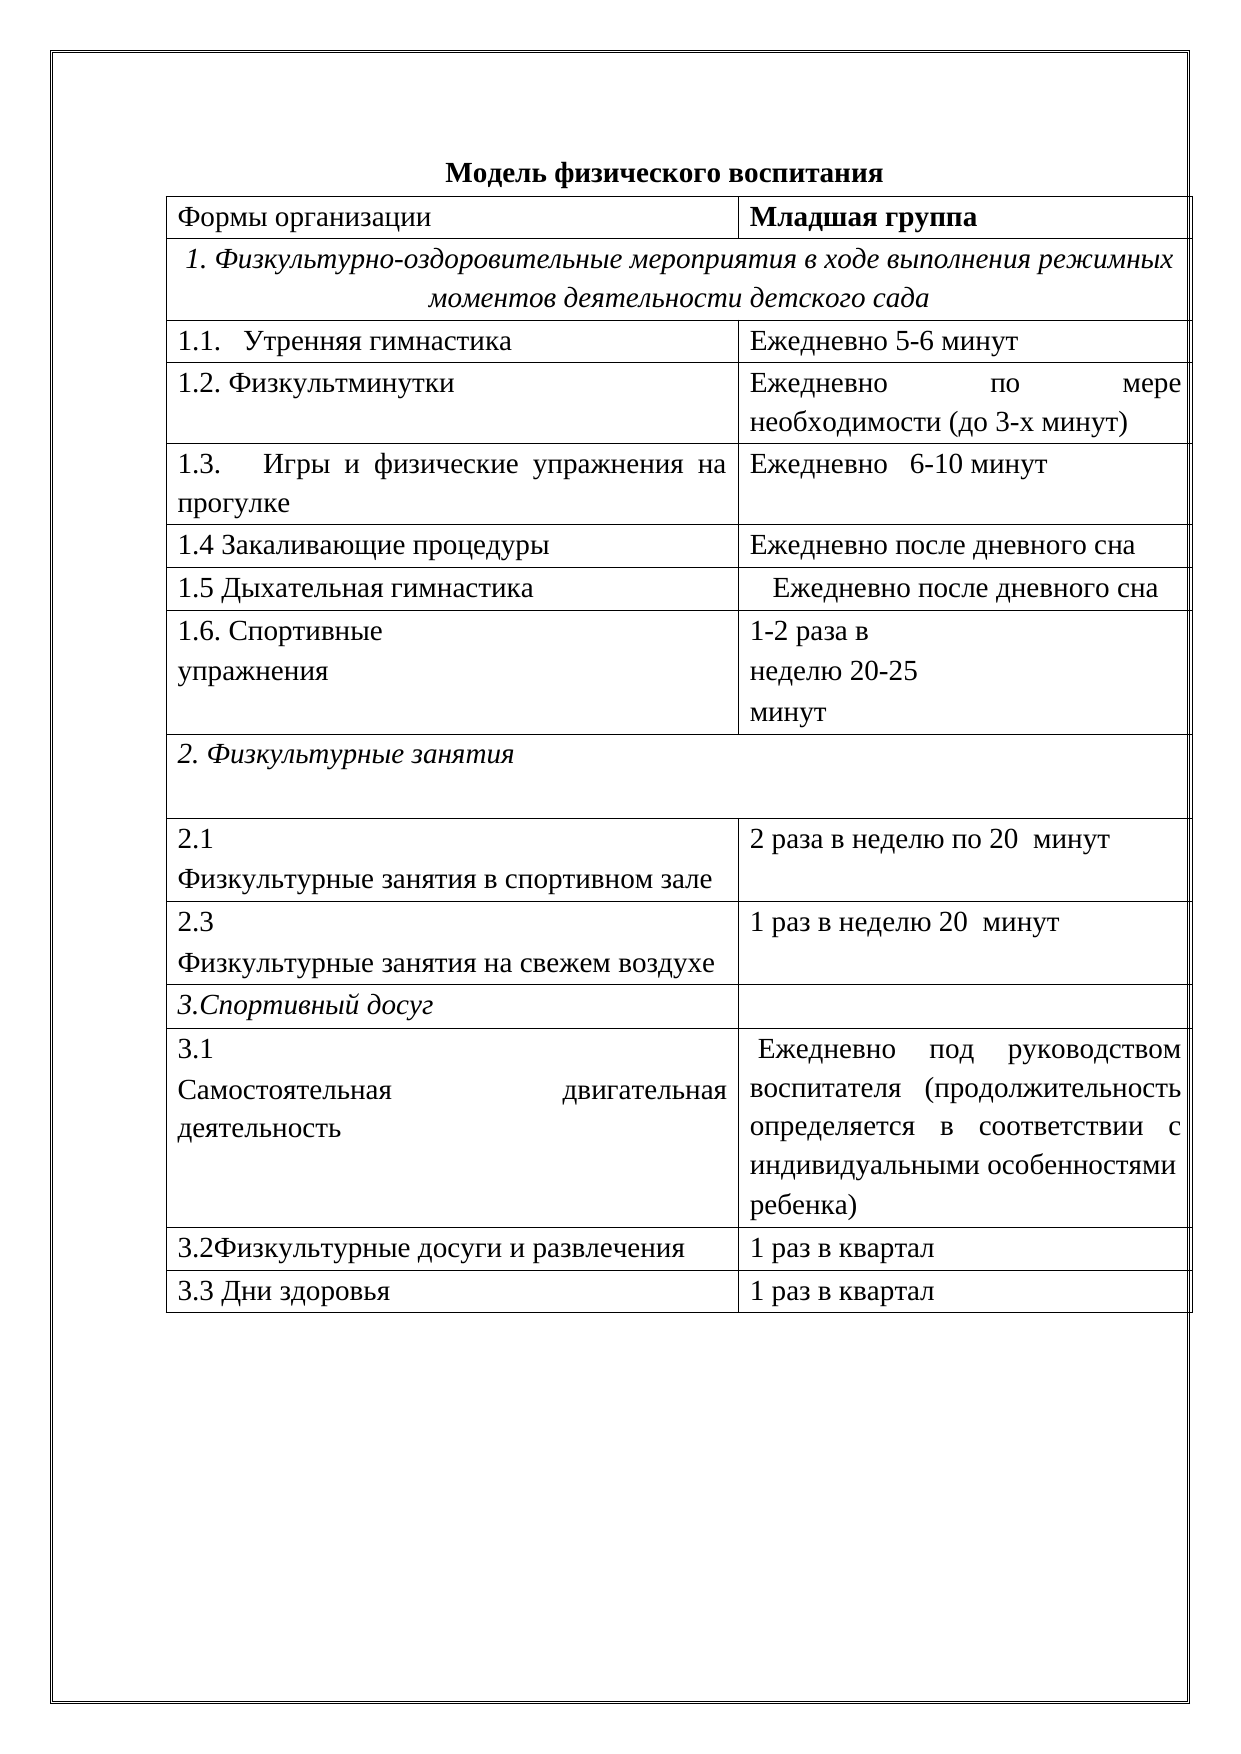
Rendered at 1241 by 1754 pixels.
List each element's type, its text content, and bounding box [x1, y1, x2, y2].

table_cell 3.3 Дни здоровья [167, 1271, 738, 1312]
table_cell 3.2Физкультурные досуги и развлечения [167, 1228, 738, 1269]
table_cell 1.3. Игры и физические упражнения на прогулке [167, 444, 738, 524]
table_header Младшая группа [739, 197, 1187, 238]
table_cell 1. Физкультурно-оздоровительные мероприятия в ходе выполнения режимных моментов деятельности детского сада [167, 239, 1187, 319]
table_cell 3.Спортивный досуг [167, 985, 738, 1028]
table_cell 2. Физкультурные занятия [167, 735, 1187, 818]
table_cell Ежедневно 5-6 минут [739, 321, 1187, 362]
table_cell 1 раз в квартал [739, 1271, 1187, 1312]
table_cell Ежедневно 6-10 минут [739, 444, 1187, 524]
table_cell 1 раз в неделю 20 минут [739, 902, 1187, 984]
table_cell 3.1 Самостоятельная двигательная деятельность [167, 1029, 738, 1227]
table_cell 1.6. Спортивные упражнения [167, 611, 738, 733]
table_cell 1.4 Закаливающие процедуры [167, 525, 738, 567]
table_cell [739, 985, 1187, 1028]
text Модель физического воспитания [177, 155, 1152, 189]
table_cell 1.1. Утренняя гимнастика [167, 321, 738, 362]
table_cell 1.5 Дыхательная гимнастика [167, 568, 738, 609]
table_cell Ежедневно после дневного сна [739, 525, 1187, 567]
table_cell 2 раза в неделю по 20 минут [739, 819, 1187, 901]
table_cell 1 раз в квартал [739, 1228, 1187, 1269]
table_cell Ежедневно по мере необходимости (до 3-х минут) [739, 363, 1187, 443]
table_cell Ежедневно под руководством воспитателя (продолжительность определяется в соответствии с индивидуальными особенностями ребенка) [739, 1029, 1187, 1227]
table_cell Ежедневно после дневного сна [739, 568, 1187, 609]
table_cell 1-2 раза в неделю 20-25 минут [739, 611, 1187, 733]
table_cell 1.2. Физкультминутки [167, 363, 738, 443]
table_cell 2.3 Физкультурные занятия на свежем воздухе [167, 902, 738, 984]
table_cell 2.1 Физкультурные занятия в спортивном зале [167, 819, 738, 901]
table_header Формы организации [167, 197, 738, 238]
